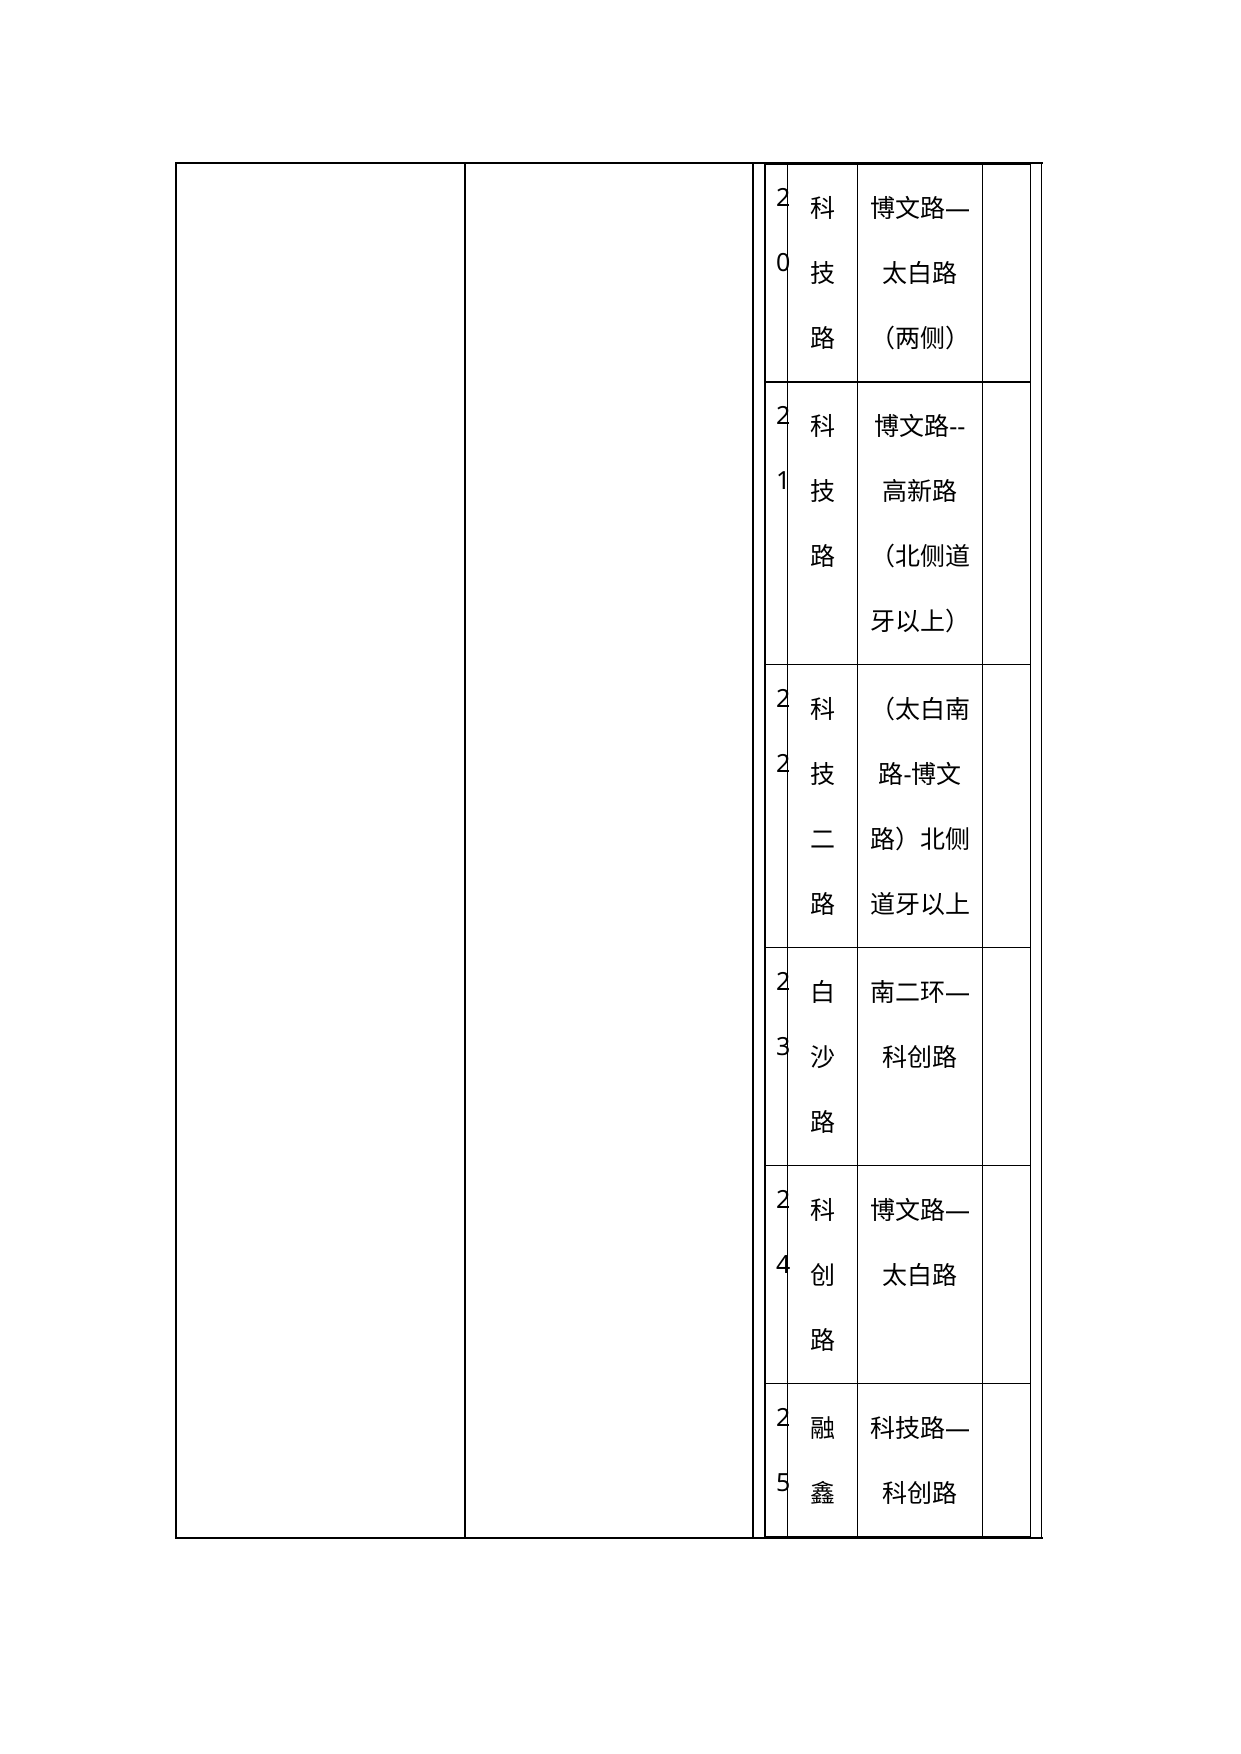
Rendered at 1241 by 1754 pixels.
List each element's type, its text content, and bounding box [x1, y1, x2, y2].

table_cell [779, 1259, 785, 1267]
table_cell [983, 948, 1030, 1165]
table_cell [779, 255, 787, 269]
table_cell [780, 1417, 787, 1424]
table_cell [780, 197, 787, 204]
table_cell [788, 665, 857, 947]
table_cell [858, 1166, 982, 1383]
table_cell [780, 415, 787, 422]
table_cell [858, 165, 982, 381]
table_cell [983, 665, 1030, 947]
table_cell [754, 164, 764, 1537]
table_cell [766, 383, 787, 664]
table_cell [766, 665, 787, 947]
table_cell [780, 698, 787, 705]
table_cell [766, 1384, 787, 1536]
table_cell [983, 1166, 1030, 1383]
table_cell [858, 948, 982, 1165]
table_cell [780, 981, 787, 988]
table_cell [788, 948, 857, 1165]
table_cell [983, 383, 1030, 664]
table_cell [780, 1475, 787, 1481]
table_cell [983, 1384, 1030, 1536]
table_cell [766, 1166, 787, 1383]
table_cell 1 [466, 164, 752, 1537]
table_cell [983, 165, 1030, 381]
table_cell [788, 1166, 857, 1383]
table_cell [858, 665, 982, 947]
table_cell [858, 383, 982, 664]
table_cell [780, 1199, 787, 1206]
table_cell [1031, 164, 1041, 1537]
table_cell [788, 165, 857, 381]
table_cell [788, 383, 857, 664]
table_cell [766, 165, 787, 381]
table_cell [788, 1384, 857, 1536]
table_cell [177, 164, 464, 1537]
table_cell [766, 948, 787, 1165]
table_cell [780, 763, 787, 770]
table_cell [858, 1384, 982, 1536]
